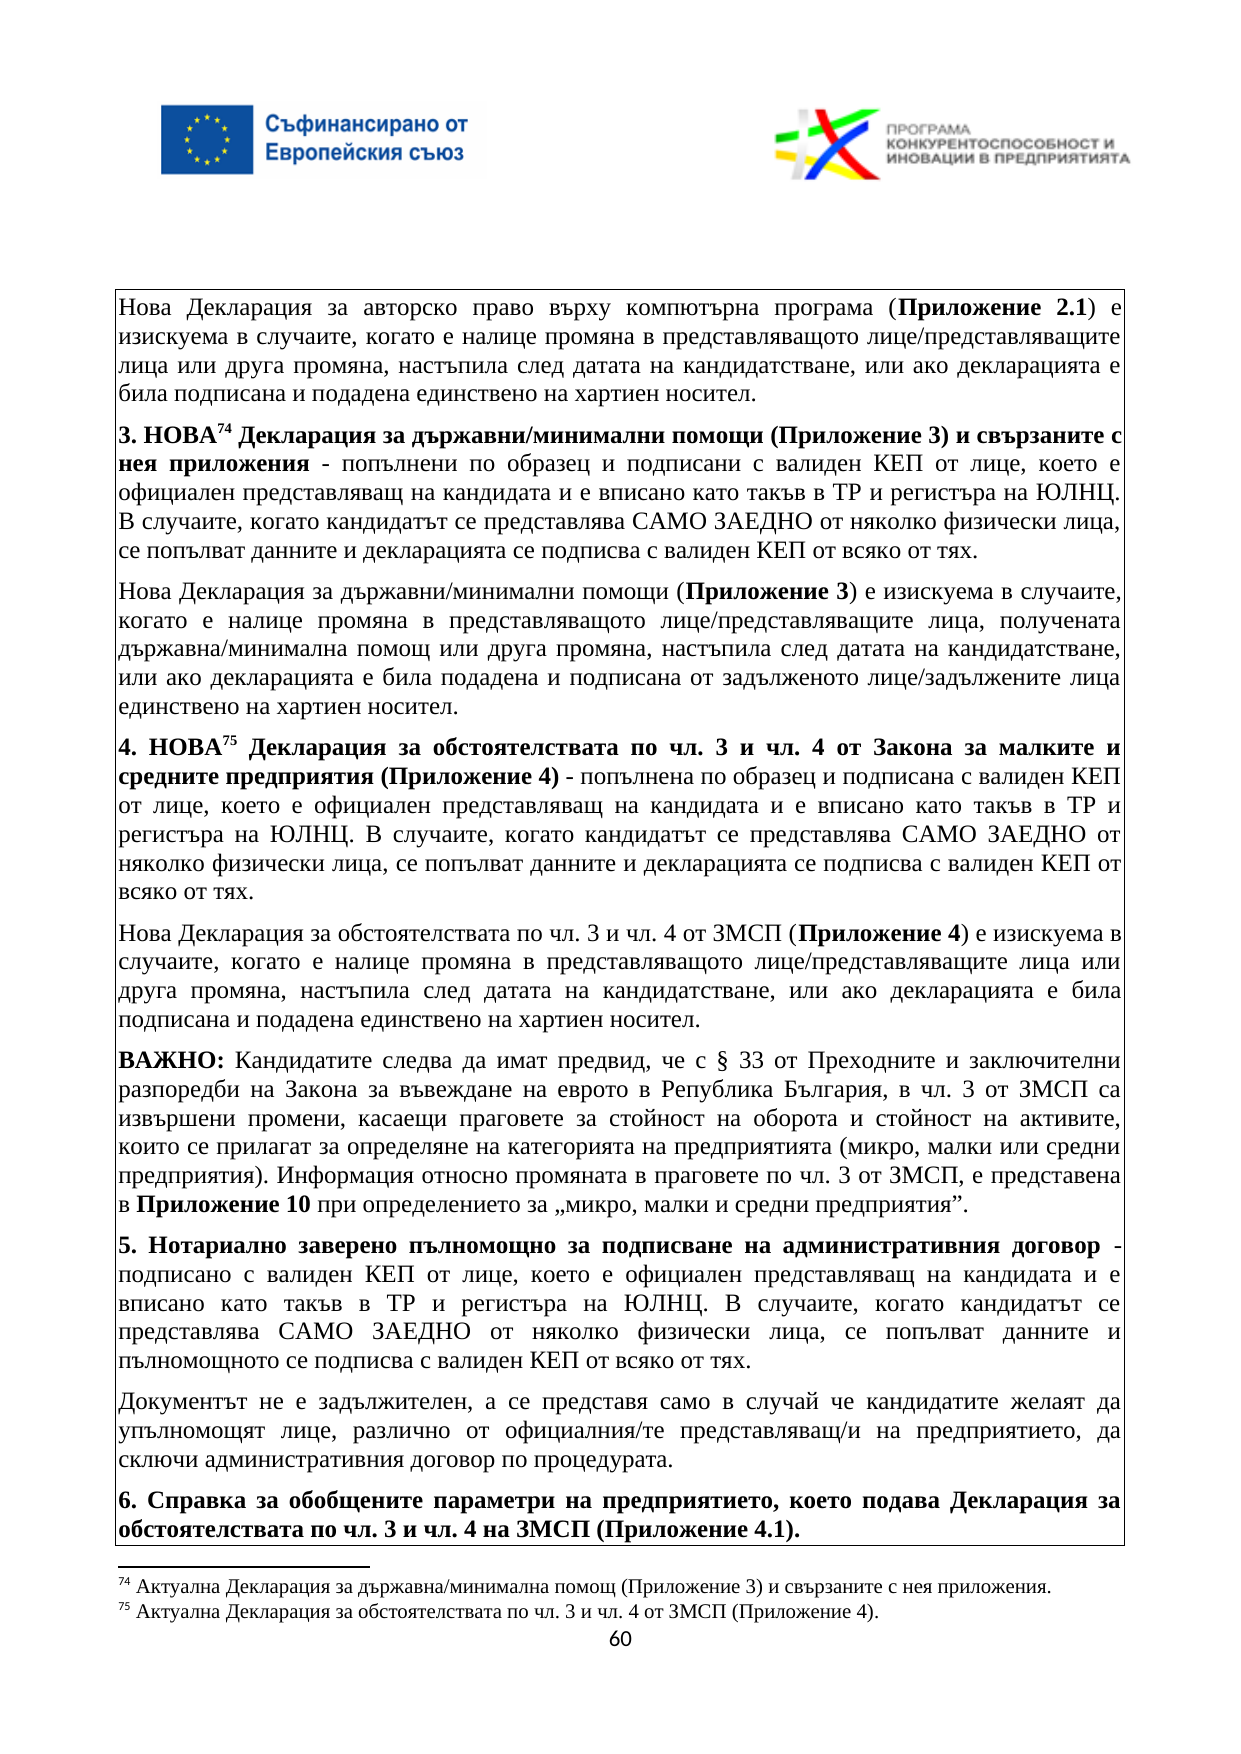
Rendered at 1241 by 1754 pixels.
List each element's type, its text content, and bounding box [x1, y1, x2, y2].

text Документът не е задължителен, а се представя само в случай че кандидатите желаят да упълномощят лице, различно от официалния/те представляващ/и на предприятието, да сключи административния договор по процедурата. [116, 1383, 1124, 1473]
picture [157, 101, 488, 179]
text 5. Нотариално заверено пълномощно за подписване на административния договор - подписано с валиден КЕП от лице, което е официален представляващ на кандидата и е вписано като такъв в ТР и регистъра на ЮЛНЦ. В случаите, когато кандидатът се представлява САМО ЗАЕДНО от няколко физически лица, се попълват данните и пълномощното се подписва с валиден КЕП от всяко от тях. [116, 1227, 1124, 1374]
text 3. НОВА Декларация за държавни/минимални помощи (Приложение 3) и свързаните с нея приложения - попълнени по образец и подписани с валиден КЕП от лице, което е официален представляващ на кандидата и е вписано като такъв в ТР и регистъра на ЮЛНЦ. В случаите, когато кандидатът се представлява САМО ЗАЕДНО от няколко физически лица, се попълват данните и декларацията се подписва с валиден КЕП от всяко от тях. [116, 417, 1124, 563]
text ВАЖНО: Кандидатите следва да имат предвид, че с § 33 от Преходните и заключителни разпоредби на Закона за въвеждане на еврото в Република България, в чл. 3 от ЗМСП са извършени промени, касаещи праговете за стойност на оборота и стойност на активите, които се прилагат за определяне на категорията на предприятията (микро, малки или средни предприятия). Информация относно промяната в праговете по чл. 3 от ЗМСП, е представена в Приложение 10 при определението за „микро, малки и средни предприятия”. [116, 1042, 1124, 1218]
text 4. НОВА Декларация за обстоятелствата по чл. 3 и чл. 4 от Закона за малките и средните предприятия (Приложение 4) - попълнена по образец и подписана с валиден КЕП от лице, което е официален представляващ на кандидата и е вписано като такъв в ТР и регистъра на ЮЛНЦ. В случаите, когато кандидатът се представлява САМО ЗАЕДНО от няколко физически лица, се попълват данните и декларацията се подписва с валиден КЕП от всяко от тях. [116, 729, 1124, 905]
text 6. Справка за обобщените параметри на предприятието, което подава Декларация за обстоятелствата по чл. 3 и чл. 4 на ЗМСП (Приложение 4.1). [116, 1482, 1124, 1545]
text Нова Декларация за държавни/минимални помощи (Приложение 3) е изискуема в случаите, когато е налице промяна в представляващото лице/представляващите лица, получената държавна/минимална помощ или друга промяна, настъпила след датата на кандидатстване, или ако декларацията е била подадена и подписана от задълженото лице/задължените лица единствено на хартиен носител. [116, 573, 1124, 720]
text Нова Декларация за авторско право върху компютърна програма (Приложение 2.1) е изискуема в случаите, когато е налице промяна в представляващото лице/представляващите лица или друга промяна, настъпила след датата на кандидатстване, или ако декларацията е била подписана и подадена единствено на хартиен носител. [116, 290, 1124, 407]
picture [773, 101, 1134, 189]
text Нова Декларация за обстоятелствата по чл. 3 и чл. 4 от ЗМСП (Приложение 4) е изискуема в случаите, когато е налице промяна в представляващото лице/представляващите лица или друга промяна, настъпила след датата на кандидатстване, или ако декларацията е била подписана и подадена единствено на хартиен носител. [116, 914, 1124, 1033]
